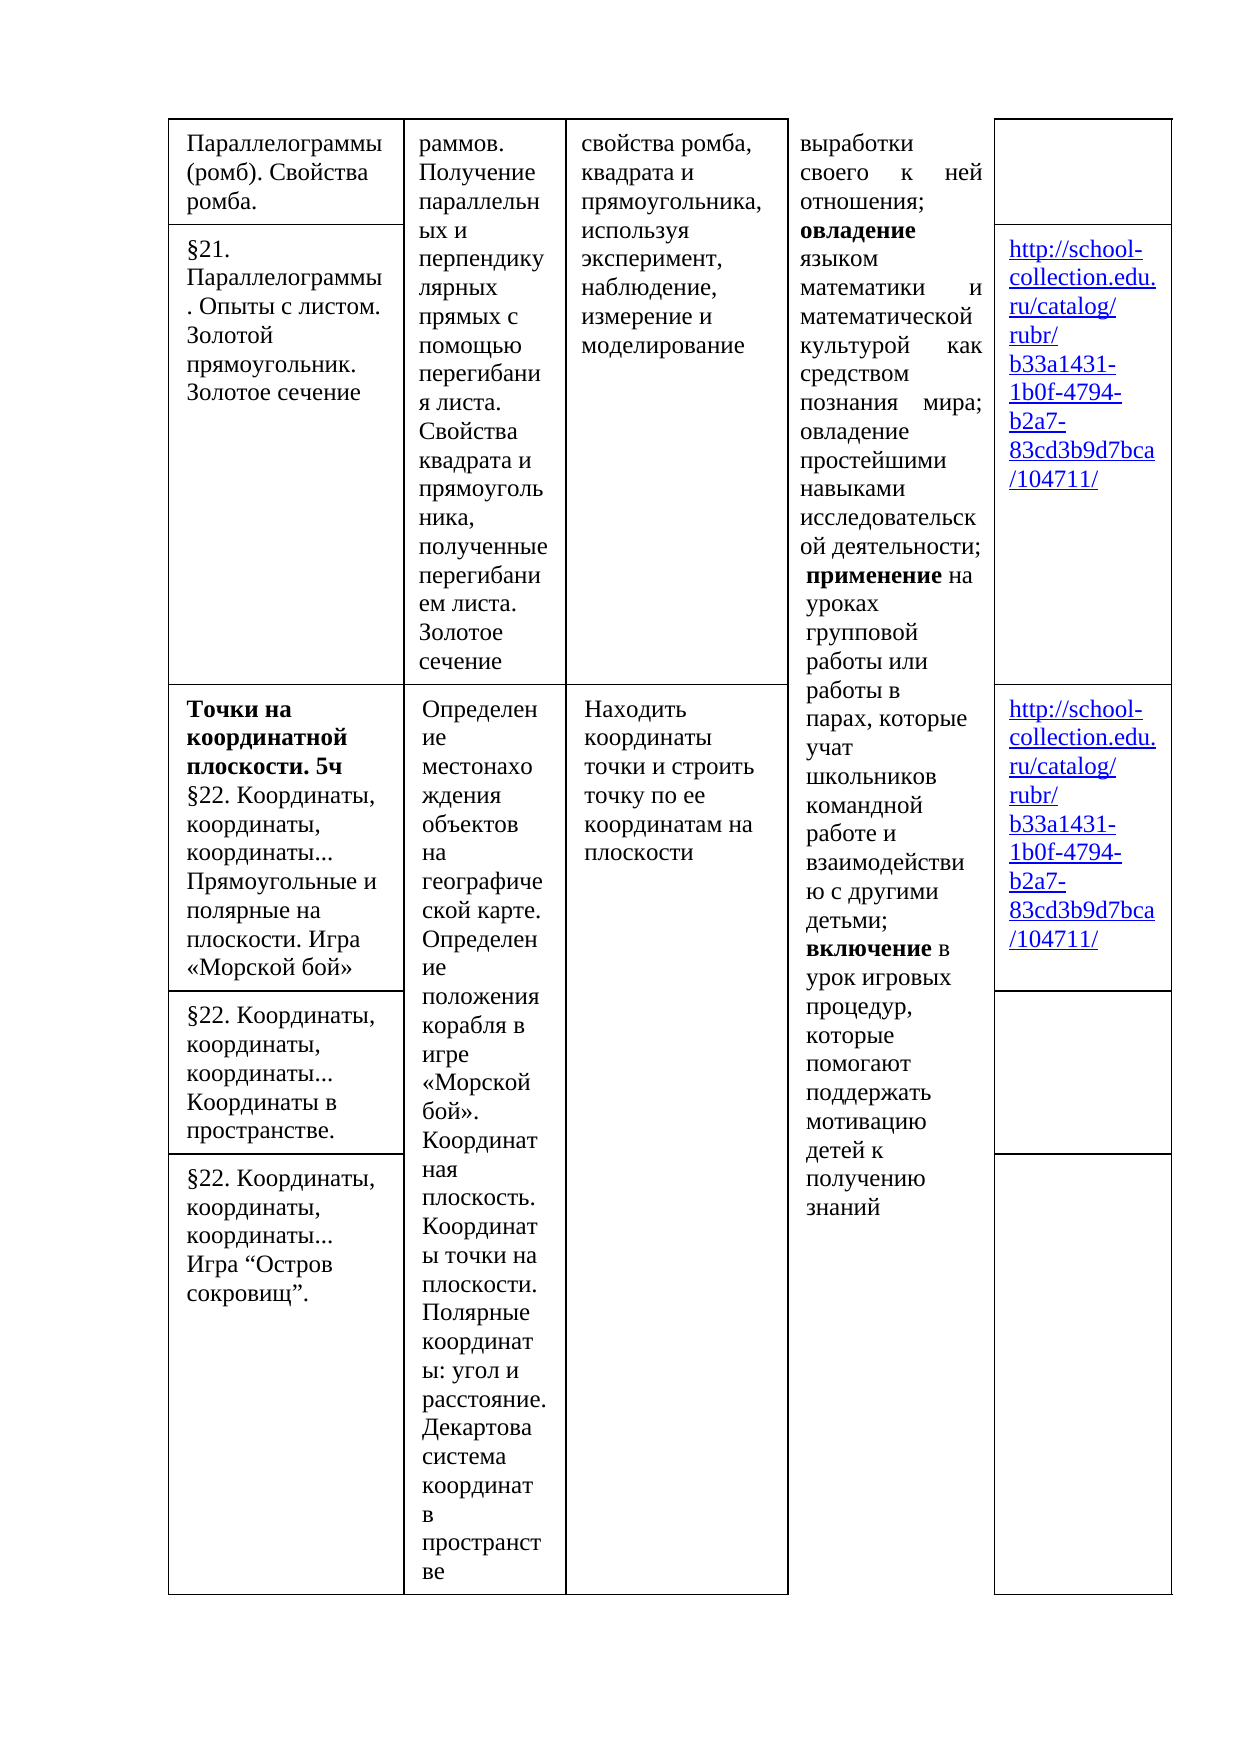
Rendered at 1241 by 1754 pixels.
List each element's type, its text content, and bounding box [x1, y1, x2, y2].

table_cell §22. Координаты, координаты, координаты... Игра “Остров сокровищ”. [169, 1155, 403, 1594]
table_cell http://school-collection.edu.ru/catalog/rubr/b33a1431-1b0f-4794-b2a7-83cd3b9d7bca/104711/ [995, 225, 1171, 683]
table_cell http://school-collection.edu.ru/catalog/rubr/b33a1431-1b0f-4794-b2a7-83cd3b9d7bca/104711/ [995, 685, 1171, 990]
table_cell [169, 120, 403, 223]
table_cell Точки на координатной плоскости. 5ч §22. Координаты, координаты, координаты... Прямоугольные и полярные на плоскости. Игра «Морской бой» [169, 685, 403, 990]
table_cell [995, 1155, 1171, 1594]
table_cell [995, 120, 1171, 223]
table_cell §22. Координаты, координаты, координаты... Координаты в пространстве. [169, 992, 403, 1153]
table_cell §21. Параллелограммы. Опыты с листом. Золотой прямоугольник. Золотое сечение [169, 225, 403, 683]
table_cell [995, 992, 1171, 1153]
table_cell Определение местонахождения объектов на географической карте. Определение положения корабля в игре «Морской бой». Координатная плоскость. Координаты точки на плоскости. Полярные координаты: угол и расстояние. Декартова система координат в пространстве [405, 685, 565, 1594]
table_cell Находить координаты точки и строить точку по ее координатам на плоскости [567, 685, 787, 1594]
